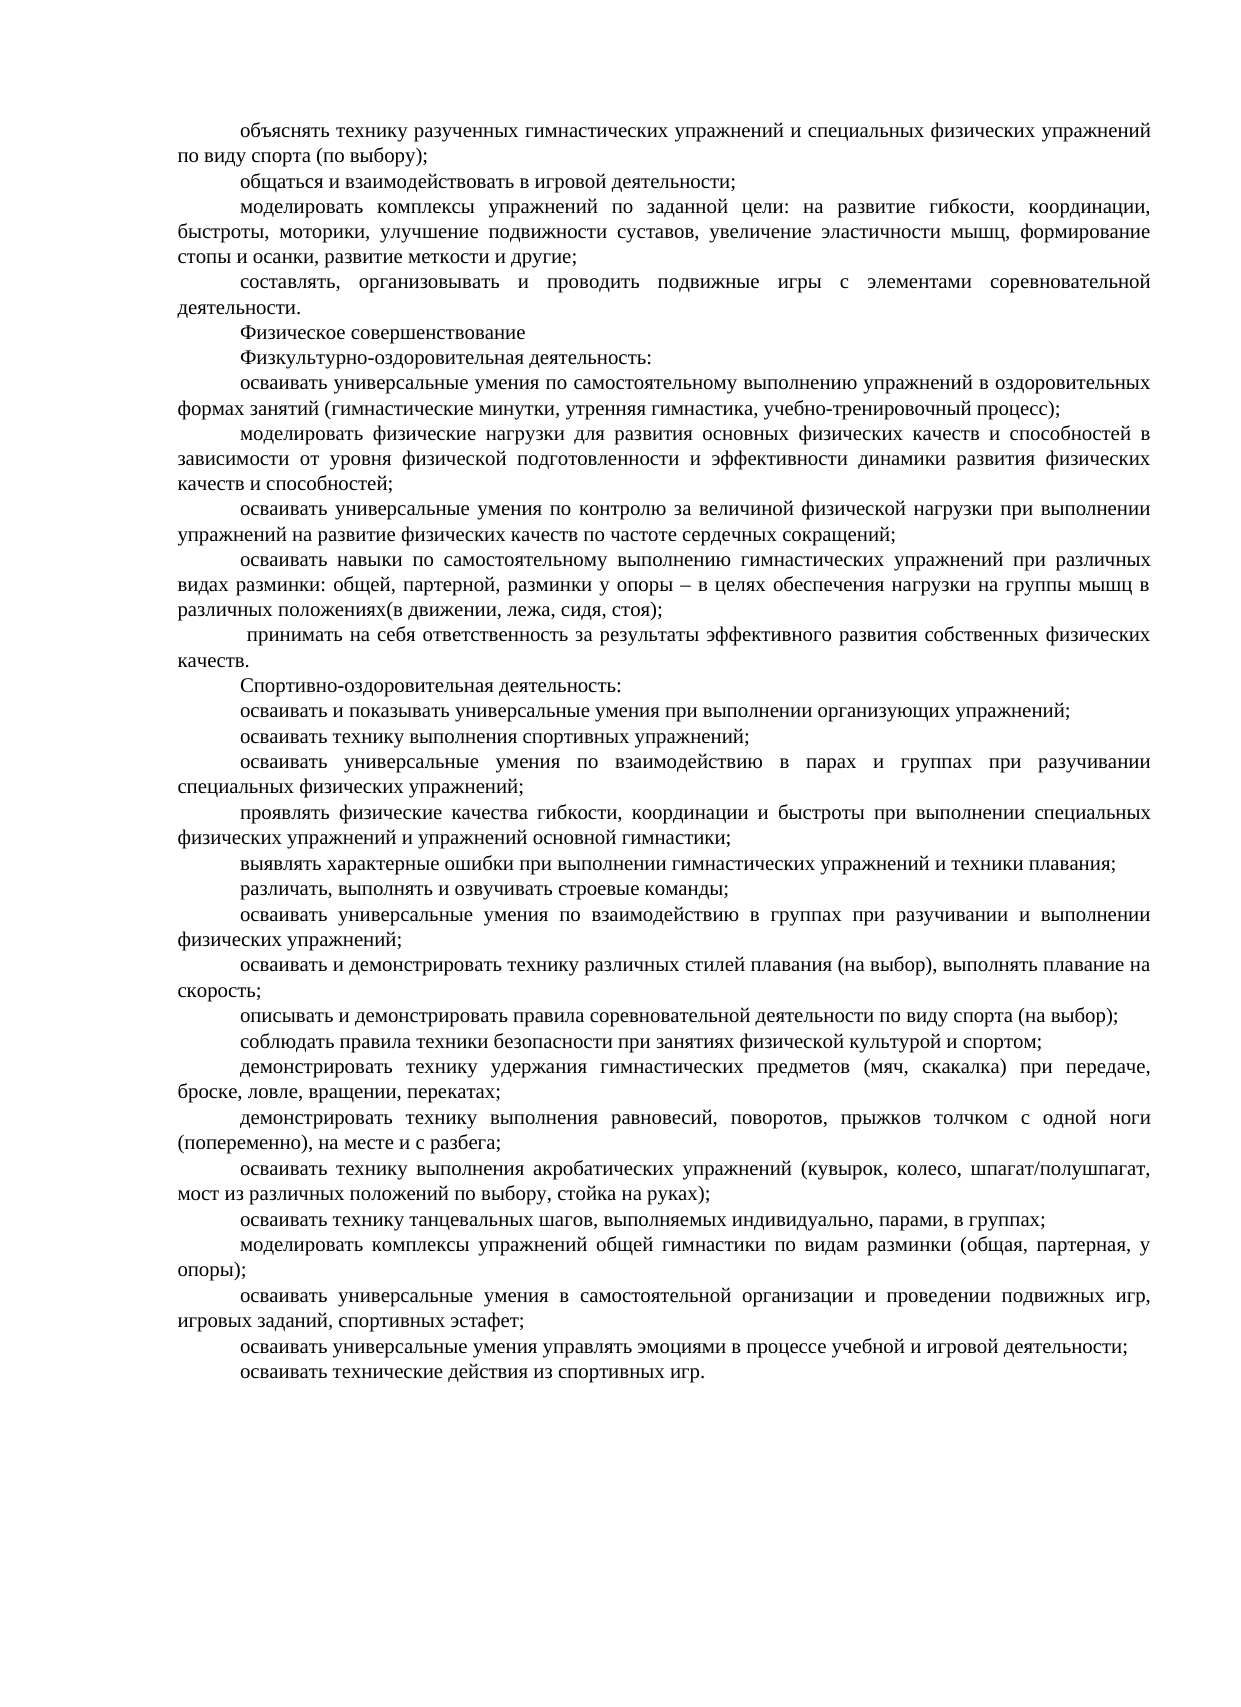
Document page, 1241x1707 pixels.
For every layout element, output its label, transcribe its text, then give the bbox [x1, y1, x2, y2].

text демонстрировать технику удержания гимнастических предметов (мяч, скакалка) при передаче, броске, ловле, вращении, перекатах; [177, 1054, 1152, 1103]
text моделировать комплексы упражнений по заданной цели: на развитие гибкости, координации, быстроты, моторики, улучшение подвижности суставов, увеличение эластичности мышц, формирование стопы и осанки, развитие меткости и другие; [177, 194, 1152, 268]
text моделировать физические нагрузки для развития основных физических качеств и способностей в зависимости от уровня физической подготовленности и эффективности динамики развития физических качеств и способностей; [177, 421, 1152, 495]
text проявлять физические качества гибкости, координации и быстроты при выполнении специальных физических упражнений и упражнений основной гимнастики; [177, 800, 1152, 849]
text осваивать технику танцевальных шагов, выполняемых индивидуально, парами, в группах; [177, 1206, 1152, 1231]
text демонстрировать технику выполнения равновесий, поворотов, прыжков толчком с одной ноги (попеременно), на месте и с разбега; [177, 1105, 1152, 1154]
text осваивать универсальные умения по взаимодействию в парах и группах при разучивании специальных физических упражнений; [177, 749, 1152, 798]
text составлять, организовывать и проводить подвижные игры с элементами соревновательной деятельности. [177, 269, 1152, 319]
text моделировать комплексы упражнений общей гимнастики по видам разминки (общая, партерная, у опоры); [177, 1232, 1152, 1281]
text объяснять технику разученных гимнастических упражнений и специальных физических упражнений по виду спорта (по выбору); [177, 118, 1152, 167]
text Спортивно-оздоровительная деятельность: [177, 673, 1152, 697]
text осваивать универсальные умения по самостоятельному выполнению упражнений в оздоровительных формах занятий (гимнастические минутки, утренняя гимнастика, учебно-тренировочный процесс); [177, 370, 1152, 419]
text выявлять характерные ошибки при выполнении гимнастических упражнений и техники плавания; [177, 851, 1152, 875]
text различать, выполнять и озвучивать строевые команды; [177, 876, 1152, 900]
text осваивать универсальные умения по контролю за величиной физической нагрузки при выполнении упражнений на развитие физических качеств по частоте сердечных сокращений; [177, 496, 1152, 546]
text Физкультурно-оздоровительная деятельность: [177, 345, 1152, 369]
text осваивать технику выполнения акробатических упражнений (кувырок, колесо, шпагат/полушпагат, мост из различных положений по выбору, стойка на руках); [177, 1156, 1152, 1205]
text осваивать технику выполнения спортивных упражнений; [177, 723, 1152, 748]
text осваивать и демонстрировать технику различных стилей плавания (на выбор), выполнять плавание на скорость; [177, 952, 1152, 1002]
text осваивать универсальные умения в самостоятельной организации и проведении подвижных игр, игровых заданий, спортивных эстафет; [177, 1283, 1152, 1332]
text описывать и демонстрировать правила соревновательной деятельности по виду спорта (на выбор); [177, 1003, 1152, 1027]
text общаться и взаимодействовать в игровой деятельности; [177, 168, 1152, 193]
text осваивать технические действия из спортивных игр. [177, 1359, 1152, 1383]
text Физическое совершенствование [177, 320, 1152, 344]
text принимать на себя ответственность за результаты эффективного развития собственных физических качеств. [177, 622, 1152, 672]
text соблюдать правила техники безопасности при занятиях физической культурой и спортом; [177, 1028, 1152, 1053]
text осваивать и показывать универсальные умения при выполнении организующих упражнений; [177, 698, 1152, 722]
text осваивать универсальные умения по взаимодействию в группах при разучивании и выполнении физических упражнений; [177, 901, 1152, 951]
text осваивать универсальные умения управлять эмоциями в процессе учебной и игровой деятельности; [177, 1333, 1152, 1358]
text осваивать навыки по самостоятельному выполнению гимнастических упражнений при различных видах разминки: общей, партерной, разминки у опоры – в целях обеспечения нагрузки на группы мышц в различных положениях(в движении, лежа, сидя, стоя); [177, 547, 1152, 621]
